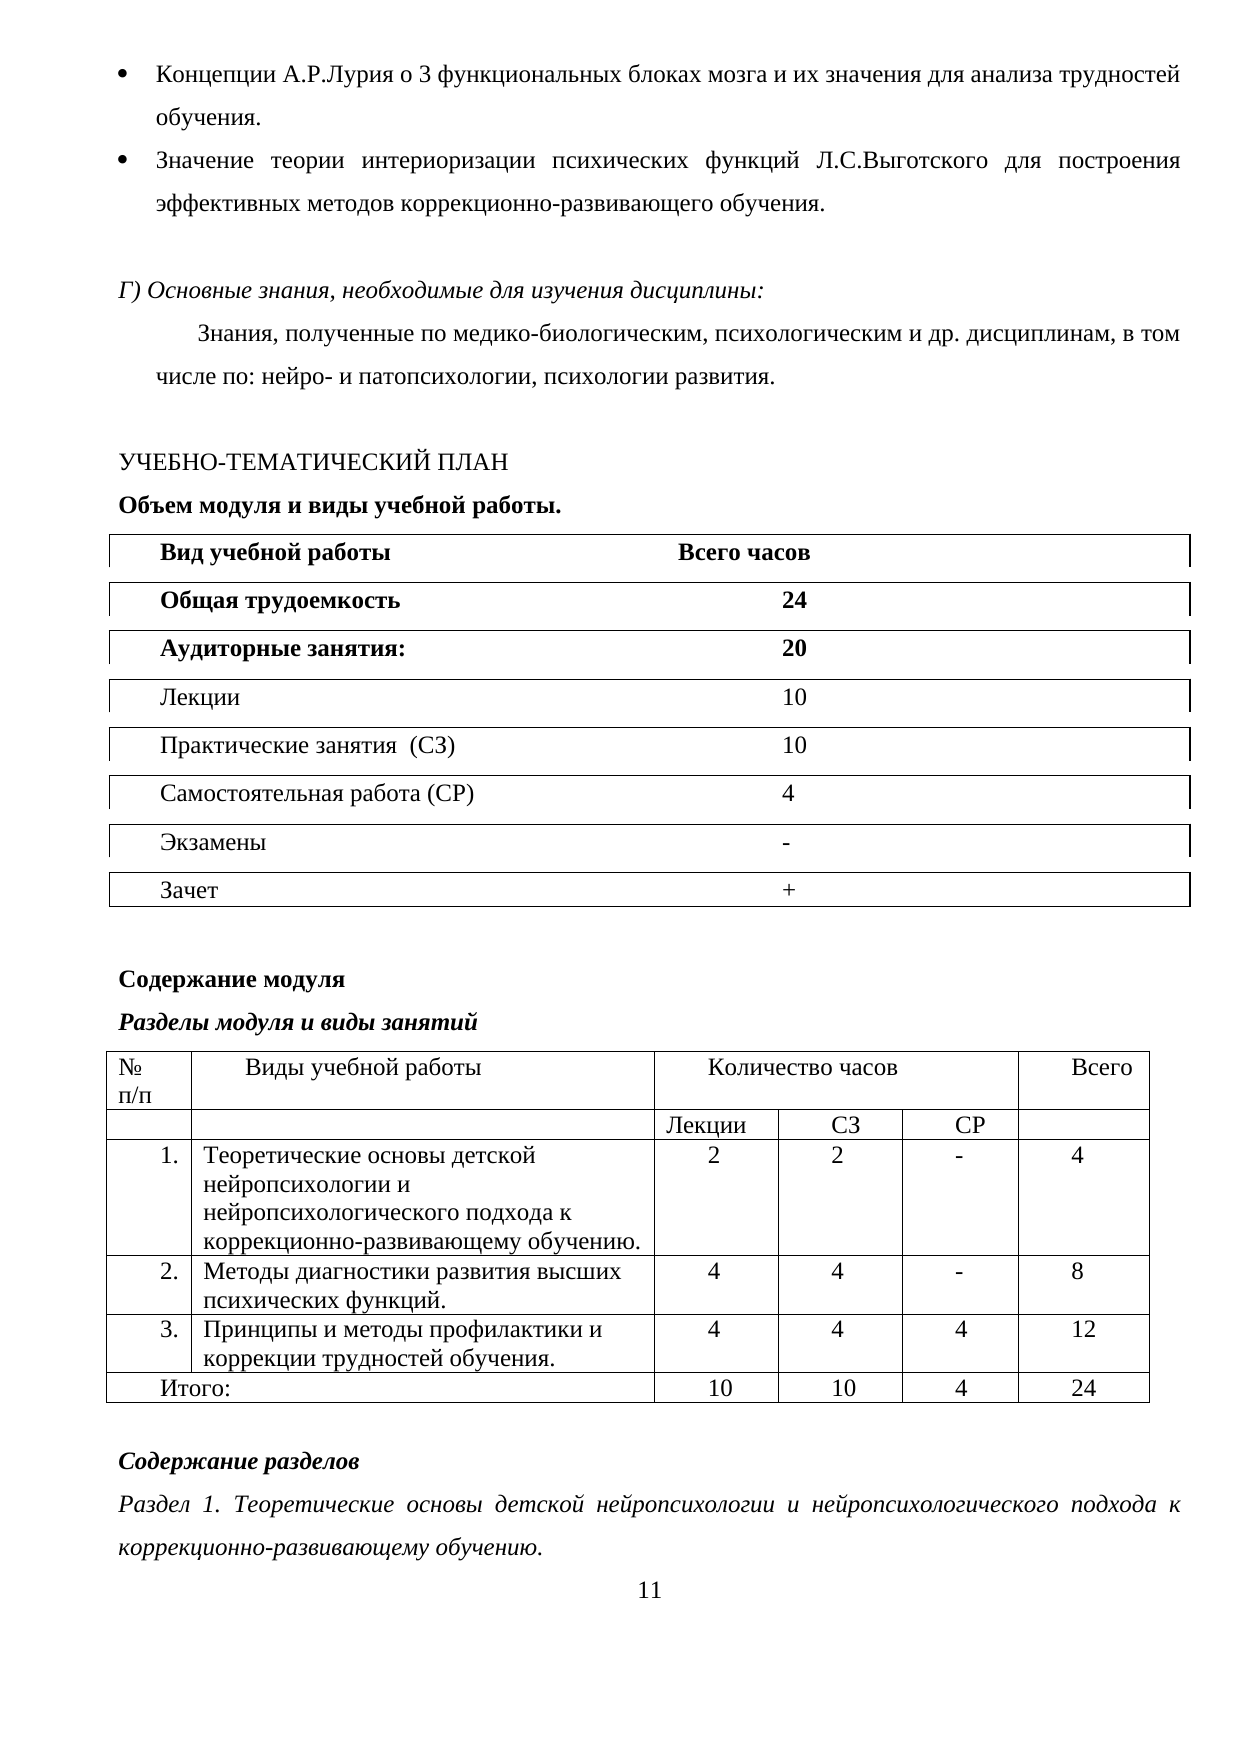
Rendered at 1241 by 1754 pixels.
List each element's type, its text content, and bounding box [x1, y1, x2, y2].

table_cell 24 [1019, 1373, 1149, 1402]
table_cell 1. [107, 1140, 191, 1255]
text Разделы модуля и виды занятий [118, 1007, 1181, 1036]
table_cell СР [903, 1110, 1018, 1139]
table_cell 10 [655, 1373, 778, 1402]
text Практические занятия (СЗ) 10 [110, 728, 1189, 761]
table_cell - [903, 1140, 1018, 1255]
table_cell Принципы и методы профилактики и коррекции трудностей обучения. [192, 1315, 654, 1372]
text Экзамены - [110, 825, 1189, 857]
table_header Всего [1019, 1052, 1149, 1109]
text Объем модуля и виды учебной работы. [118, 490, 1181, 519]
table_cell 4 [655, 1256, 778, 1313]
table_cell 12 [1019, 1315, 1149, 1372]
table_cell 8 [1019, 1256, 1149, 1313]
table_cell 4 [903, 1315, 1018, 1372]
text Вид учебной работы Всего часов [110, 535, 1189, 567]
table_header Виды учебной работы [192, 1052, 654, 1109]
text Знания, полученные по медико-биологическим, психологическим и др. дисциплинам, в том числе по: нейро- и патопсихологии, психологии развития. [156, 318, 1181, 390]
text Содержание модуля [118, 964, 1181, 993]
table_cell Методы диагностики развития высших психических функций. [192, 1256, 654, 1313]
table_cell 3. [107, 1315, 191, 1372]
table_cell 4 [779, 1315, 902, 1372]
text Г) Основные знания, необходимые для изучения дисциплины: [118, 275, 1181, 303]
table_cell 2. [107, 1256, 191, 1313]
text Содержание разделов [118, 1446, 1181, 1475]
table_cell 4 [903, 1373, 1018, 1402]
list Значение теории интериоризации психических функций Л.С.Выготского для построения эффективных методов коррекционно-развивающего обучения. [118, 145, 1181, 217]
text Общая трудоемкость 24 [110, 583, 1189, 616]
text УЧЕБНО-ТЕМАТИЧЕСКИЙ ПЛАН [118, 447, 1181, 476]
table_cell [192, 1110, 654, 1139]
table_cell - [903, 1256, 1018, 1313]
list Концепции А.Р.Лурия о 3 функциональных блоках мозга и их значения для анализа трудностей обучения. [118, 59, 1181, 131]
table_cell 4 [1019, 1140, 1149, 1255]
table_cell Теоретические основы детской нейропсихологии и нейропсихологического подхода к коррекционно-развивающему обучению. [192, 1140, 654, 1255]
text Самостоятельная работа (СР) 4 [110, 776, 1189, 809]
table_cell Лекции [655, 1110, 778, 1139]
table_cell Итого: [107, 1373, 654, 1402]
table_cell 2 [779, 1140, 902, 1255]
table_cell 2 [655, 1140, 778, 1255]
table_cell СЗ [779, 1110, 902, 1139]
table_cell 4 [779, 1256, 902, 1313]
table_cell 4 [655, 1315, 778, 1372]
table_header № п/п [107, 1052, 191, 1109]
text Лекции 10 [110, 680, 1189, 712]
text Зачет + [110, 873, 1189, 906]
table_header Количество часов [655, 1052, 1018, 1109]
text Аудиторные занятия: 20 [110, 631, 1189, 664]
text Раздел 1. Теоретические основы детской нейропсихологии и нейропсихологического подхода к коррекционно-развивающему обучению. [118, 1489, 1181, 1561]
table_cell [107, 1110, 191, 1139]
table_cell 10 [779, 1373, 902, 1402]
table_cell [1019, 1110, 1149, 1139]
